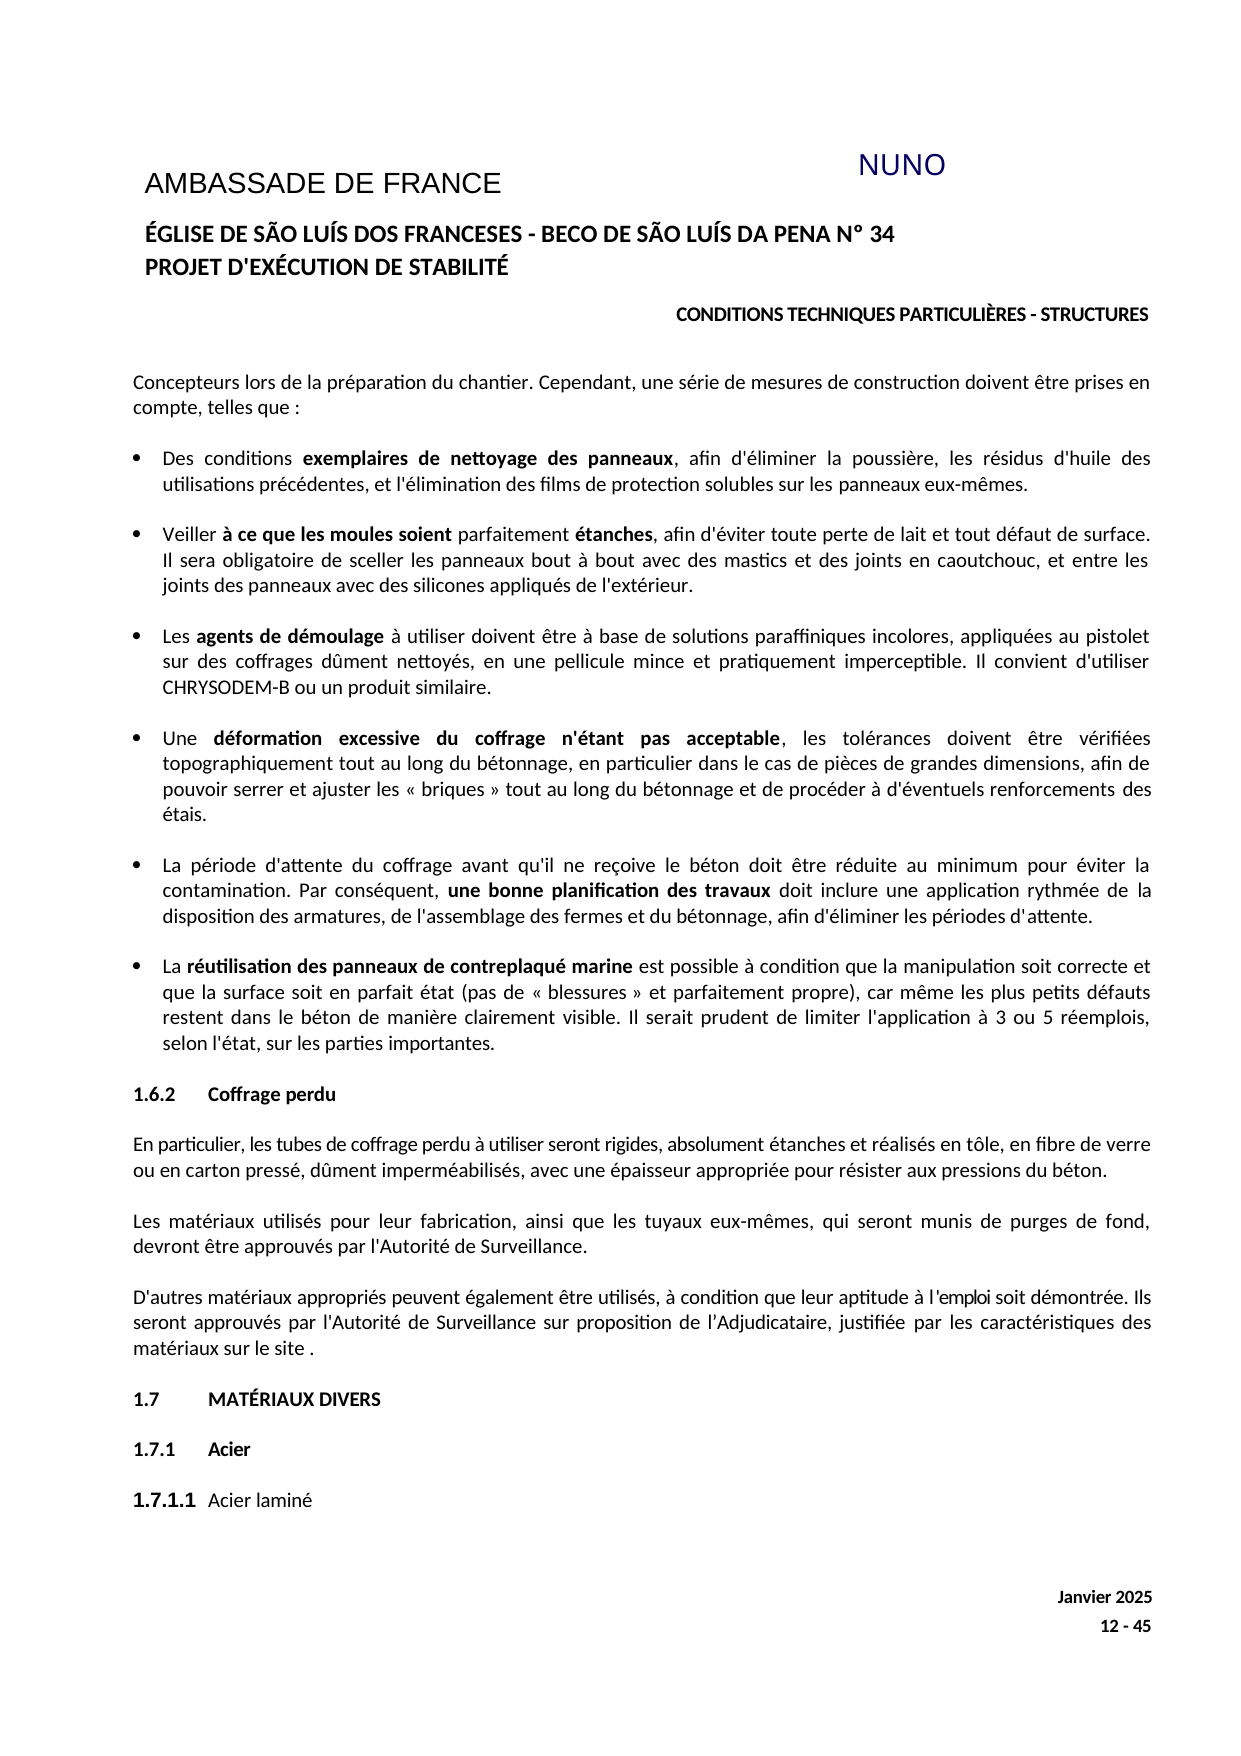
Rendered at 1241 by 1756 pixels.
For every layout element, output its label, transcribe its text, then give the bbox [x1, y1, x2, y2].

list La période d'attente du coffrage avant qu'il ne reçoive le béton doit être réduite au minimum pour éviter la contamination. Par conséquent, une bonne planification des travaux doit inclure une application rythmée de la disposition des armatures, de l'assemblage des fermes et du bétonnage, afin d'éliminer les périodes d'attente. [133, 852, 1152, 928]
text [133, 369, 1152, 420]
list Acier laminé [133, 1487, 1152, 1513]
subtitle MATÉRIAUX DIVERS [133, 1386, 1152, 1411]
list La réutilisation des panneaux de contreplaqué marine est possible à condition que la manipulation soit correcte et que la surface soit en parfait état (pas de « blessures » et parfaitement propre), car même les plus petits défauts restent dans le béton de manière clairement visible. Il serait prudent de limiter l'application à 3 ou 5 réemplois, selon l'état, sur les parties importantes. [133, 954, 1152, 1055]
list Une déformation excessive du coffrage n'étant pas acceptable, les tolérances doivent être vérifiées topographiquement tout au long du bétonnage, en particulier dans le cas de pièces de grandes dimensions, afin de pouvoir serrer et ajuster les « briques » tout au long du bétonnage et de procéder à d'éventuels renforcements des étais. [133, 725, 1152, 827]
list Les agents de démoulage à utiliser doivent être à base de solutions paraffiniques incolores, appliquées au pistolet sur des coffrages dûment nettoyés, en une pellicule mince et pratiquement imperceptible. Il convient d'utiliser CHRYSODEM-B ou un produit similaire. [133, 623, 1152, 699]
text En particulier, les tubes de coffrage perdu à utiliser seront rigides, absolument étanches et réalisés en tôle, en fibre de verre ou en carton pressé, dûment imperméabilisés, avec une épaisseur appropriée pour résister aux pressions du béton. [133, 1132, 1152, 1182]
text D'autres matériaux appropriés peuvent également être utilisés, à condition que leur aptitude à l'emploi soit démontrée. Ils seront approuvés par l'Autorité de Surveillance sur proposition de l’Adjudicataire, justifiée par les caractéristiques des matériaux sur le site . [133, 1284, 1152, 1360]
list Des conditions exemplaires de nettoyage des panneaux, afin d'éliminer la poussière, les résidus d'huile des utilisations précédentes, et l'élimination des films de protection solubles sur les panneaux eux-mêmes. [133, 445, 1152, 496]
subtitle Coffrage perdu [133, 1081, 1152, 1106]
list Veiller à ce que les moules soient parfaitement étanches, afin d'éviter toute perte de lait et tout défaut de surface. Il sera obligatoire de sceller les panneaux bout à bout avec des mastics et des joints en caoutchouc, et entre les joints des panneaux avec des silicones appliqués de l'extérieur. [133, 522, 1152, 598]
subtitle Acier [133, 1437, 1152, 1462]
text Les matériaux utilisés pour leur fabrication, ainsi que les tuyaux eux-mêmes, qui seront munis de purges de fond, devront être approuvés par l'Autorité de Surveillance. [133, 1208, 1152, 1259]
